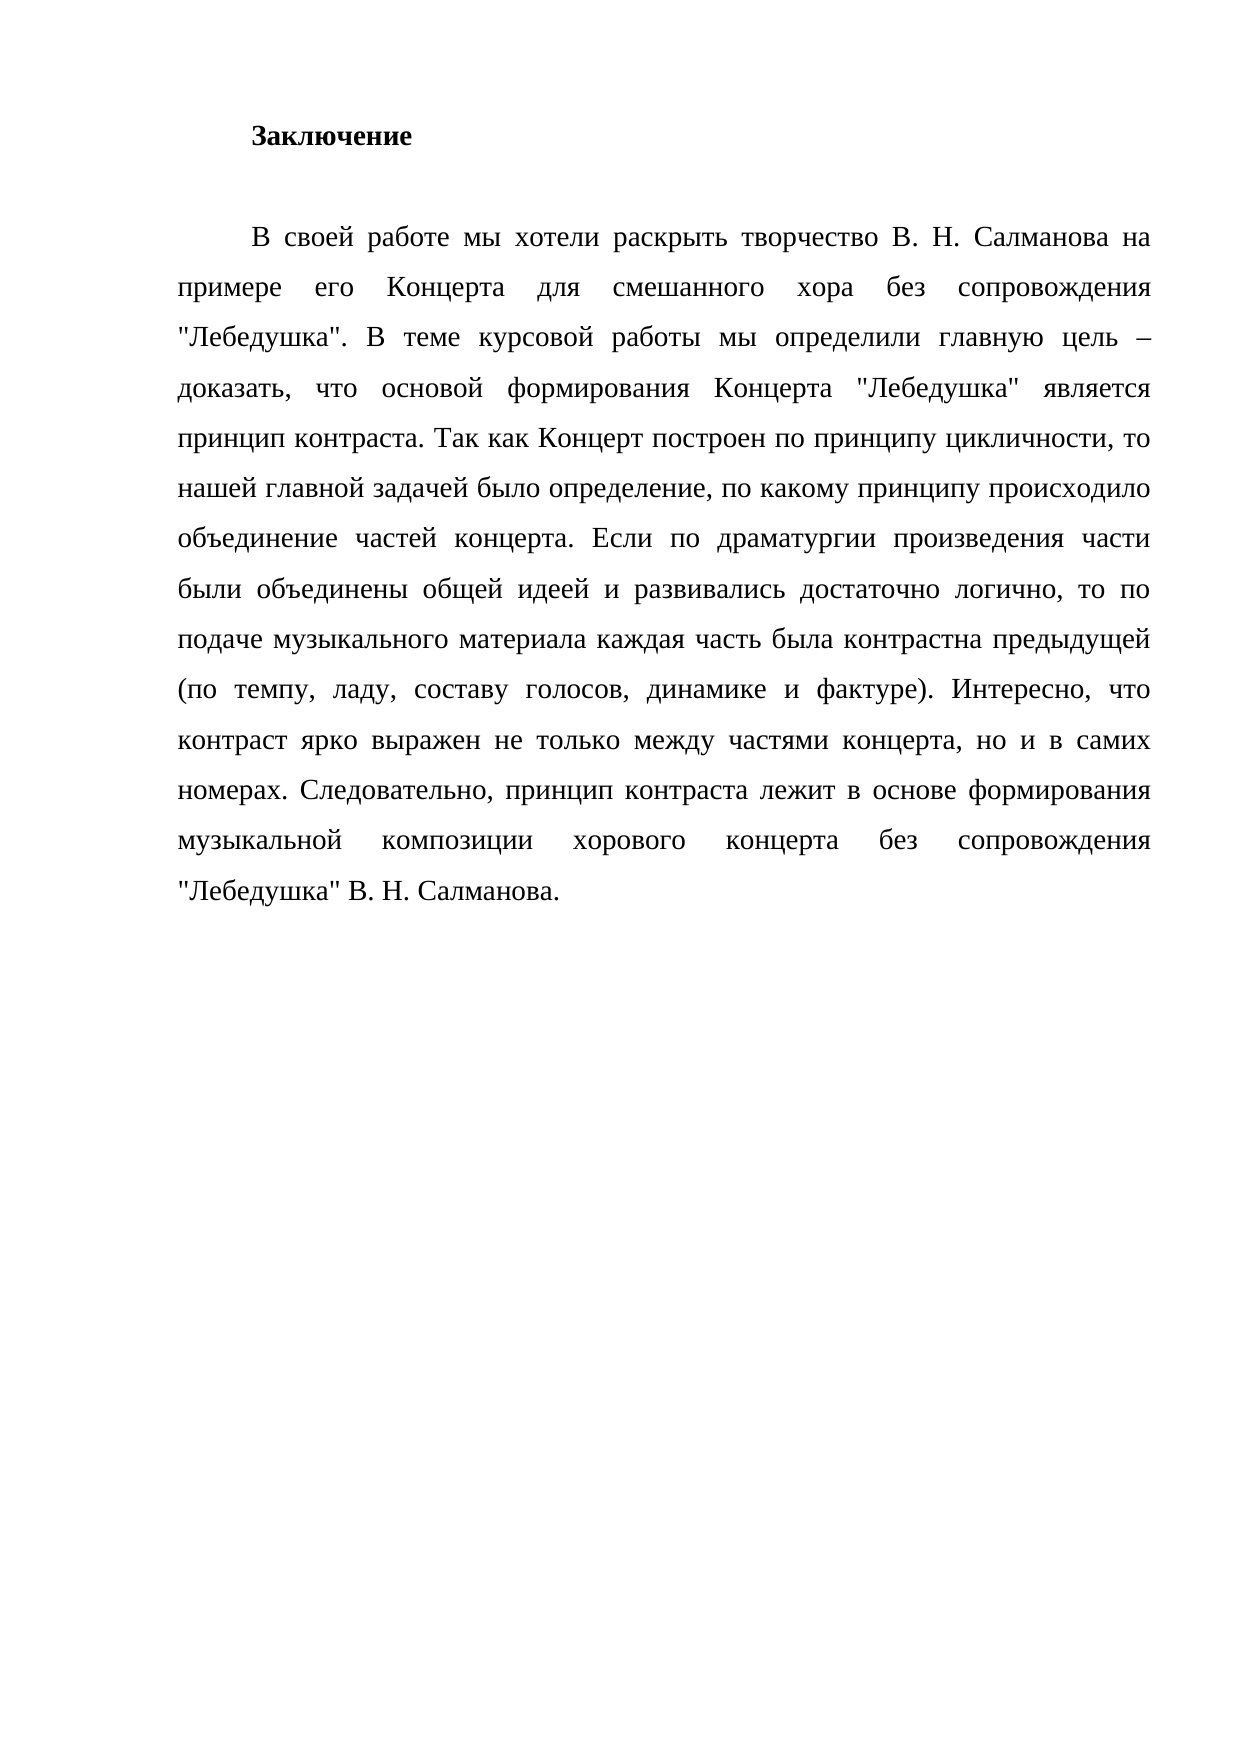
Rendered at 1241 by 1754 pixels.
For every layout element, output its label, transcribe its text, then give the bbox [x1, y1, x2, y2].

text Заключение [177, 118, 1152, 152]
text В своей работе мы хотели раскрыть творчество В. Н. Салманова на примере его Концерта для смешанного хора без сопровождения "Лебедушка". В теме курсовой работы мы определили главную цель – доказать, что основой формирования Концерта "Лебедушка" является принцип контраста. Так как Концерт построен по принципу цикличности, то нашей главной задачей было определение, по какому принципу происходило объединение частей концерта. Если по драматургии произведения части были объединены общей идеей и развивались достаточно логично, то по подаче музыкального материала каждая часть была контрастна предыдущей (по темпу, ладу, составу голосов, динамике и фактуре). Интересно, что контраст ярко выражен не только между частями концерта, но и в самих номерах. Следовательно, принцип контраста лежит в основе формирования музыкальной композиции хорового концерта без сопровождения "Лебедушка" В. Н. Салманова. [177, 219, 1152, 906]
